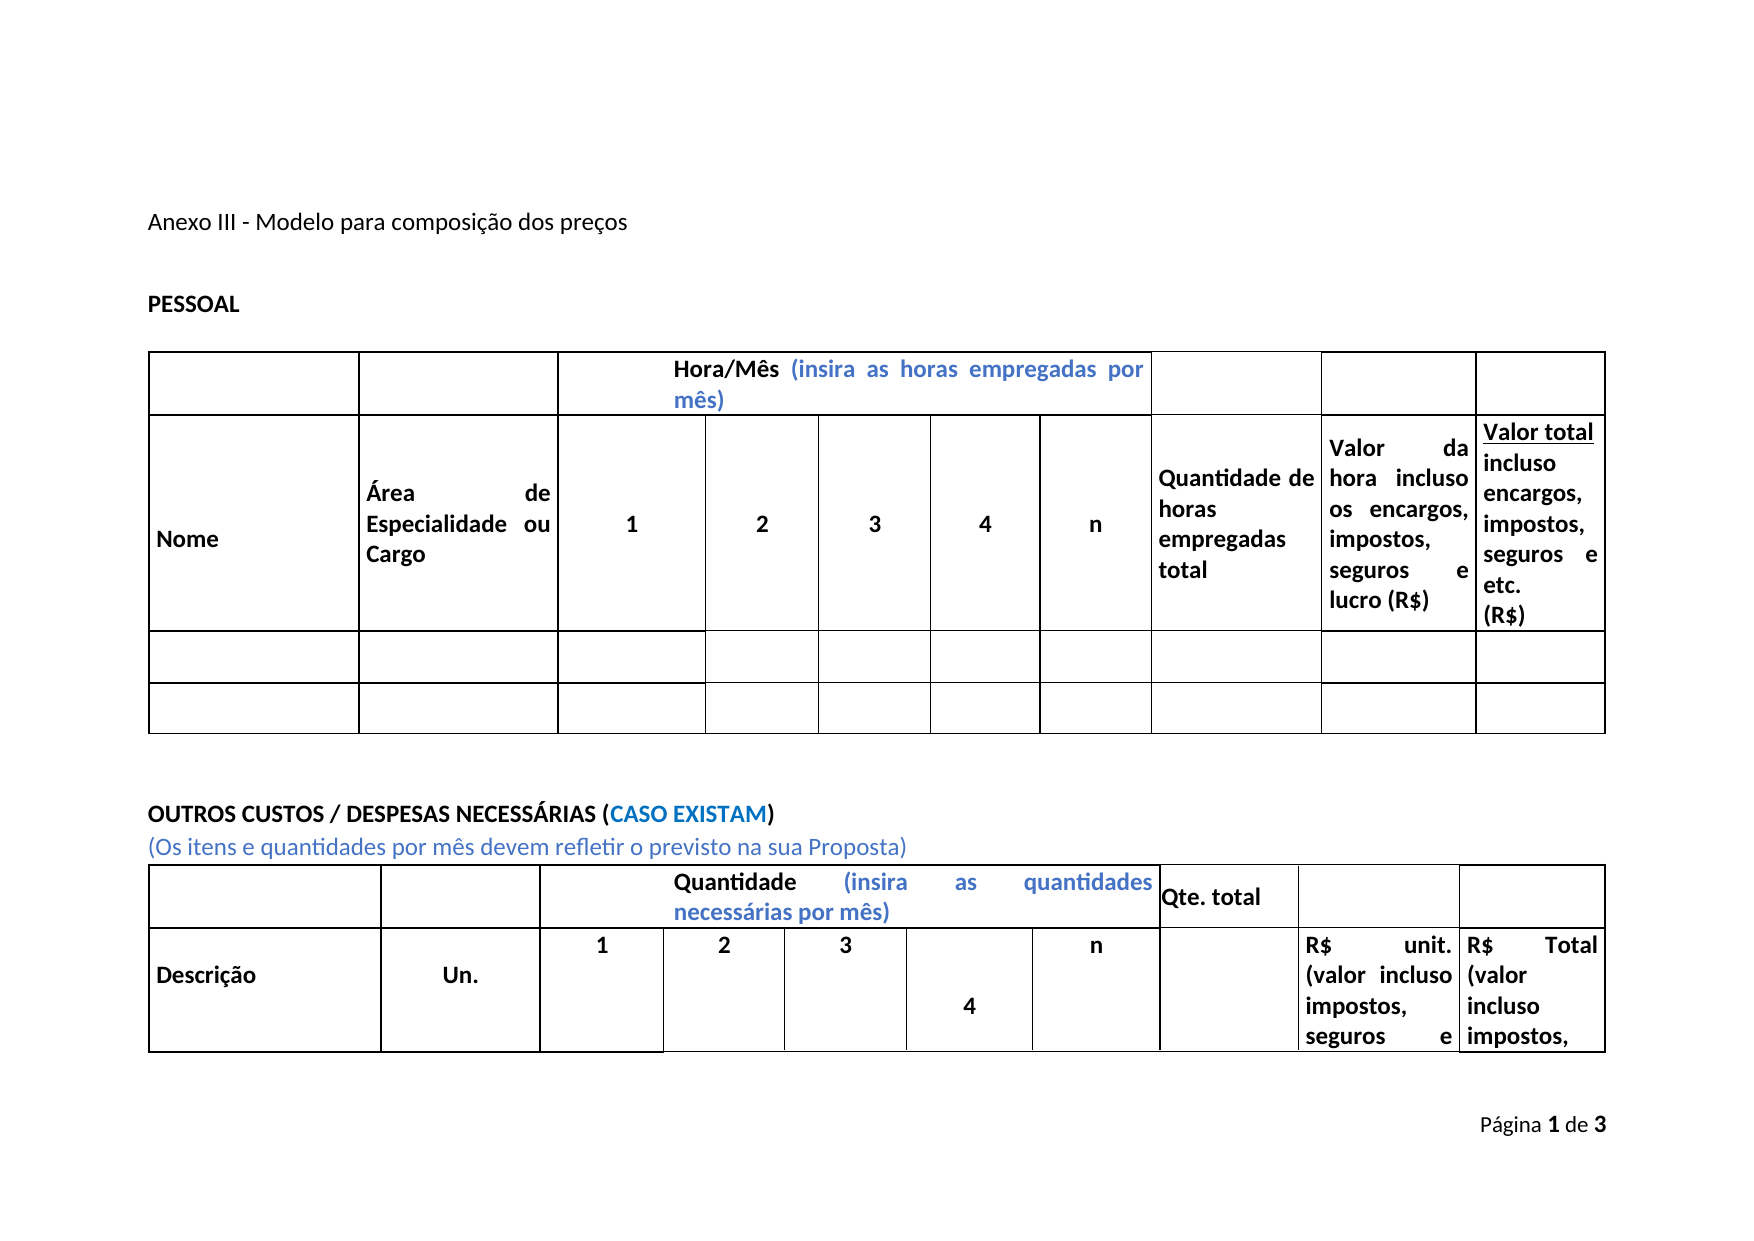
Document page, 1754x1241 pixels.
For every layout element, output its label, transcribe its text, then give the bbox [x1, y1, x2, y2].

table_cell Valor da hora incluso os encargos, impostos, seguros e lucro (R$) [1322, 416, 1475, 630]
table_cell [931, 631, 1039, 682]
table_cell Valor total incluso encargos, impostos, seguros e etc. (R$) [1477, 416, 1604, 630]
table_cell 2 [706, 416, 818, 630]
table_cell [1322, 632, 1475, 682]
table_cell 2 [664, 929, 785, 1051]
table_cell 4 [906, 929, 1033, 1051]
table_cell [360, 684, 557, 733]
table_cell n [1041, 416, 1151, 630]
table_header [382, 866, 539, 927]
table_cell 4 [931, 416, 1039, 630]
table_header [1477, 353, 1604, 414]
table_header [360, 353, 557, 414]
table_cell [1477, 684, 1604, 733]
table_header [150, 866, 380, 927]
table_cell [1322, 684, 1475, 733]
table_cell [931, 683, 1039, 733]
table_header Hora/Mês (insira as horas empregadas por mês) [666, 353, 1151, 414]
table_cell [1460, 929, 1604, 1051]
table_header [1322, 353, 1475, 414]
table_cell [1041, 683, 1151, 733]
text OUTROS CUSTOS / DESPESAS NECESSÁRIAS (CASO EXISTAM) [148, 798, 1606, 828]
table_cell [819, 683, 930, 733]
table_cell Descrição [150, 929, 380, 1051]
table_cell [559, 684, 705, 733]
table_cell Nome [150, 416, 358, 630]
text PESSOAL [148, 288, 1606, 319]
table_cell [1298, 928, 1459, 1051]
table_cell 1 [559, 416, 705, 630]
table_cell [1152, 683, 1321, 733]
table_cell [360, 632, 557, 682]
table_header [1152, 352, 1321, 414]
table_cell 1 [541, 929, 663, 1051]
table_cell [150, 684, 358, 733]
table_header Qte. total [1161, 865, 1298, 927]
subtitle Anexo III - Modelo para composição dos preços [148, 206, 1606, 236]
table_cell n [1033, 929, 1160, 1051]
table_cell [1160, 928, 1298, 1051]
table_cell [1152, 631, 1321, 682]
table_cell 3 [785, 929, 906, 1051]
table_header Quantidade (insira as quantidades necessárias por mês) [666, 866, 1159, 927]
table_header [1460, 866, 1604, 927]
table_header [150, 353, 358, 414]
table_cell [819, 631, 930, 682]
table_header [1299, 865, 1459, 927]
table_cell Área de Especialidade ou Cargo [360, 416, 557, 630]
table_cell [1477, 632, 1604, 682]
table_cell 3 [819, 416, 930, 630]
table_cell [150, 632, 358, 682]
text (Os itens e quantidades por mês devem refletir o previsto na sua Proposta) [148, 831, 1606, 861]
table_cell Quantidade de horas empregadas total [1152, 415, 1321, 630]
table_cell [559, 632, 705, 682]
table_cell [706, 631, 818, 682]
table_cell Un. [382, 929, 539, 1051]
table_header [559, 353, 666, 414]
table_cell [706, 683, 818, 733]
table_header [541, 866, 666, 927]
table_cell [1041, 631, 1151, 682]
